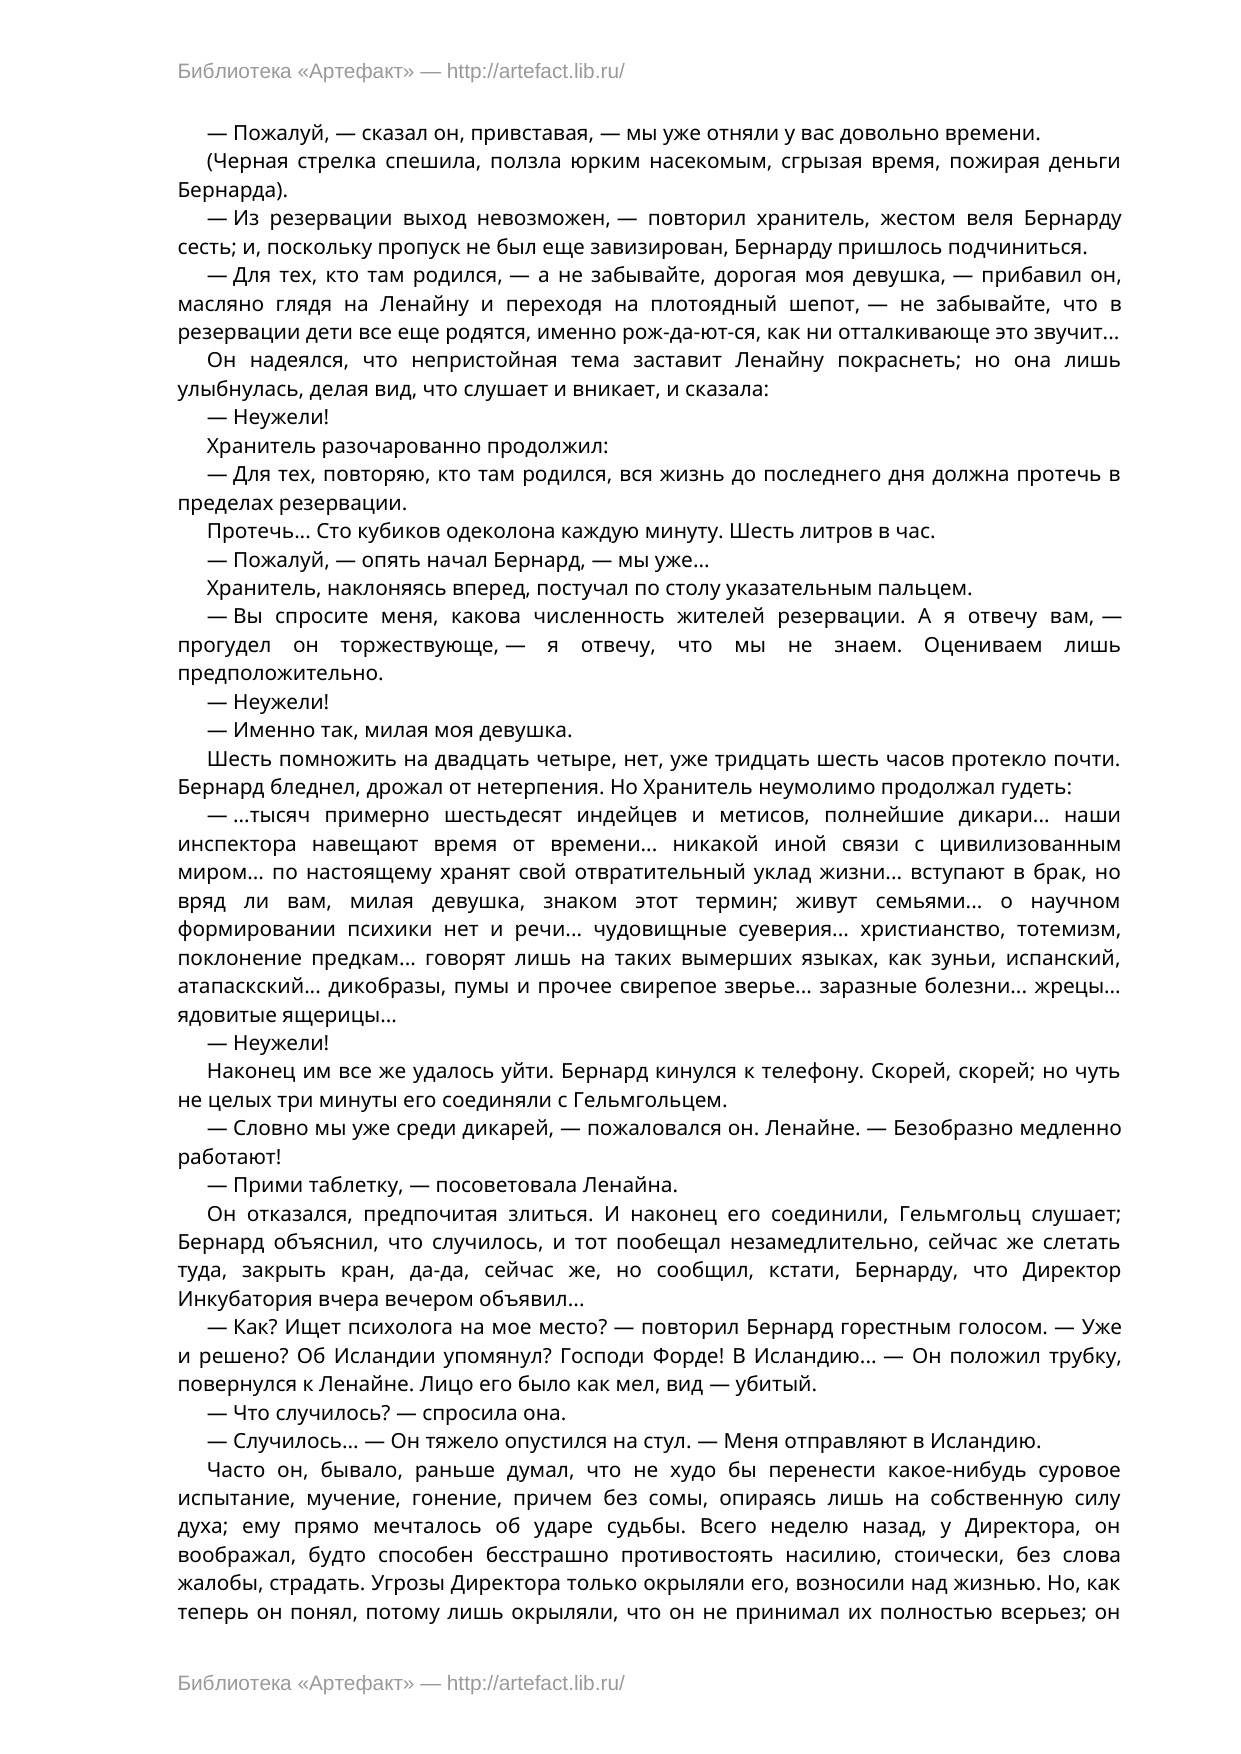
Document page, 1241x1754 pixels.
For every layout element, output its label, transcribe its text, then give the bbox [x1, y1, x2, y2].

text — Что случилось? — спросила она. [177, 1398, 1122, 1426]
text — Словно мы уже среди дикарей, — пожаловался он. Ленайне. — Безобразно медленно работают! [177, 1113, 1122, 1170]
text — Для тех, кто там родился, — а не забывайте, дорогая моя девушка, — прибавил он, масляно глядя на Ленайну и переходя на плотоядный шепот, — не забывайте, что в резервации дети все еще родятся, именно рож-да-ют-ся, как ни отталкивающе это звучит... [177, 260, 1122, 346]
text (Черная стрелка спешила, ползла юрким насекомым, сгрызая время, пожирая деньги Бернарда). [177, 147, 1122, 203]
text — Неужели! [177, 687, 1122, 715]
text Он надеялся, что непристойная тема заставит Ленайну покраснеть; но она лишь улыбнулась, делая вид, что слушает и вникает, и сказала: [177, 346, 1122, 402]
text — Пожалуй, — опять начал Бернард, — мы уже... [177, 545, 1122, 573]
text — Именно так, милая моя девушка. [177, 715, 1122, 744]
text — Вы спросите меня, какова численность жителей резервации. А я отвечу вам, — прогудел он торжествующе, — я отвечу, что мы не знаем. Оцениваем лишь предположительно. [177, 602, 1122, 687]
text Шесть помножить на двадцать четыре, нет, уже тридцать шесть часов протекло почти. Бернард бледнел, дрожал от нетерпения. Но Хранитель неумолимо продолжал гудеть: [177, 744, 1122, 801]
text — Неужели! [177, 402, 1122, 431]
text Хранитель разочарованно продолжил: [177, 431, 1122, 459]
text — Из резервации выход невозможен, — повторил хранитель, жестом веля Бернарду сесть; и, поскольку пропуск не был еще завизирован, Бернарду пришлось подчиниться. [177, 203, 1122, 260]
text — Для тех, повторяю, кто там родился, вся жизнь до последнего дня должна протечь в пределах резервации. [177, 459, 1122, 516]
text Он отказался, предпочитая злиться. И наконец его соединили, Гельмгольц слушает; Бернард объяснил, что случилось, и тот пообещал незамедлительно, сейчас же слетать туда, закрыть кран, да-да, сейчас же, но сообщил, кстати, Бернарду, что Директор Инкубатория вчера вечером объявил... [177, 1199, 1122, 1312]
text Хранитель, наклоняясь вперед, постучал по столу указательным пальцем. [177, 573, 1122, 602]
text — Неужели! [177, 1028, 1122, 1057]
text — Случилось... — Он тяжело опустился на стул. — Меня отправляют в Исландию. [177, 1426, 1122, 1455]
text — Как? Ищет психолога на мое место? — повторил Бернард горестным голосом. — Уже и решено? Об Исландии упомянул? Господи Форде! В Исландию... — Он положил трубку, повернулся к Ленайне. Лицо его было как мел, вид — убитый. [177, 1312, 1122, 1398]
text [177, 1455, 1122, 1625]
text — ...тысяч примерно шестьдесят индейцев и метисов, полнейшие дикари... наши инспектора навещают время от времени... никакой иной связи с цивилизованным миром... по настоящему хранят свой отвратительный уклад жизни... вступают в брак, но вряд ли вам, милая девушка, знаком этот термин; живут семьями... о научном формировании психики нет и речи... чудовищные суеверия... христианство, тотемизм, поклонение предкам... говорят лишь на таких вымерших языках, как зуньи, испанский, атапаскский... дикобразы, пумы и прочее свирепое зверье... заразные болезни... жрецы... ядовитые ящерицы... [177, 801, 1122, 1028]
text — Пожалуй, — сказал он, привставая, — мы уже отняли у вас довольно времени. [177, 118, 1122, 147]
text Наконец им все же удалось уйти. Бернард кинулся к телефону. Скорей, скорей; но чуть не целых три минуты его соединяли с Гельмгольцем. [177, 1057, 1122, 1113]
text — Прими таблетку, — посоветовала Ленайна. [177, 1170, 1122, 1199]
text Протечь... Сто кубиков одеколона каждую минуту. Шесть литров в час. [177, 516, 1122, 545]
